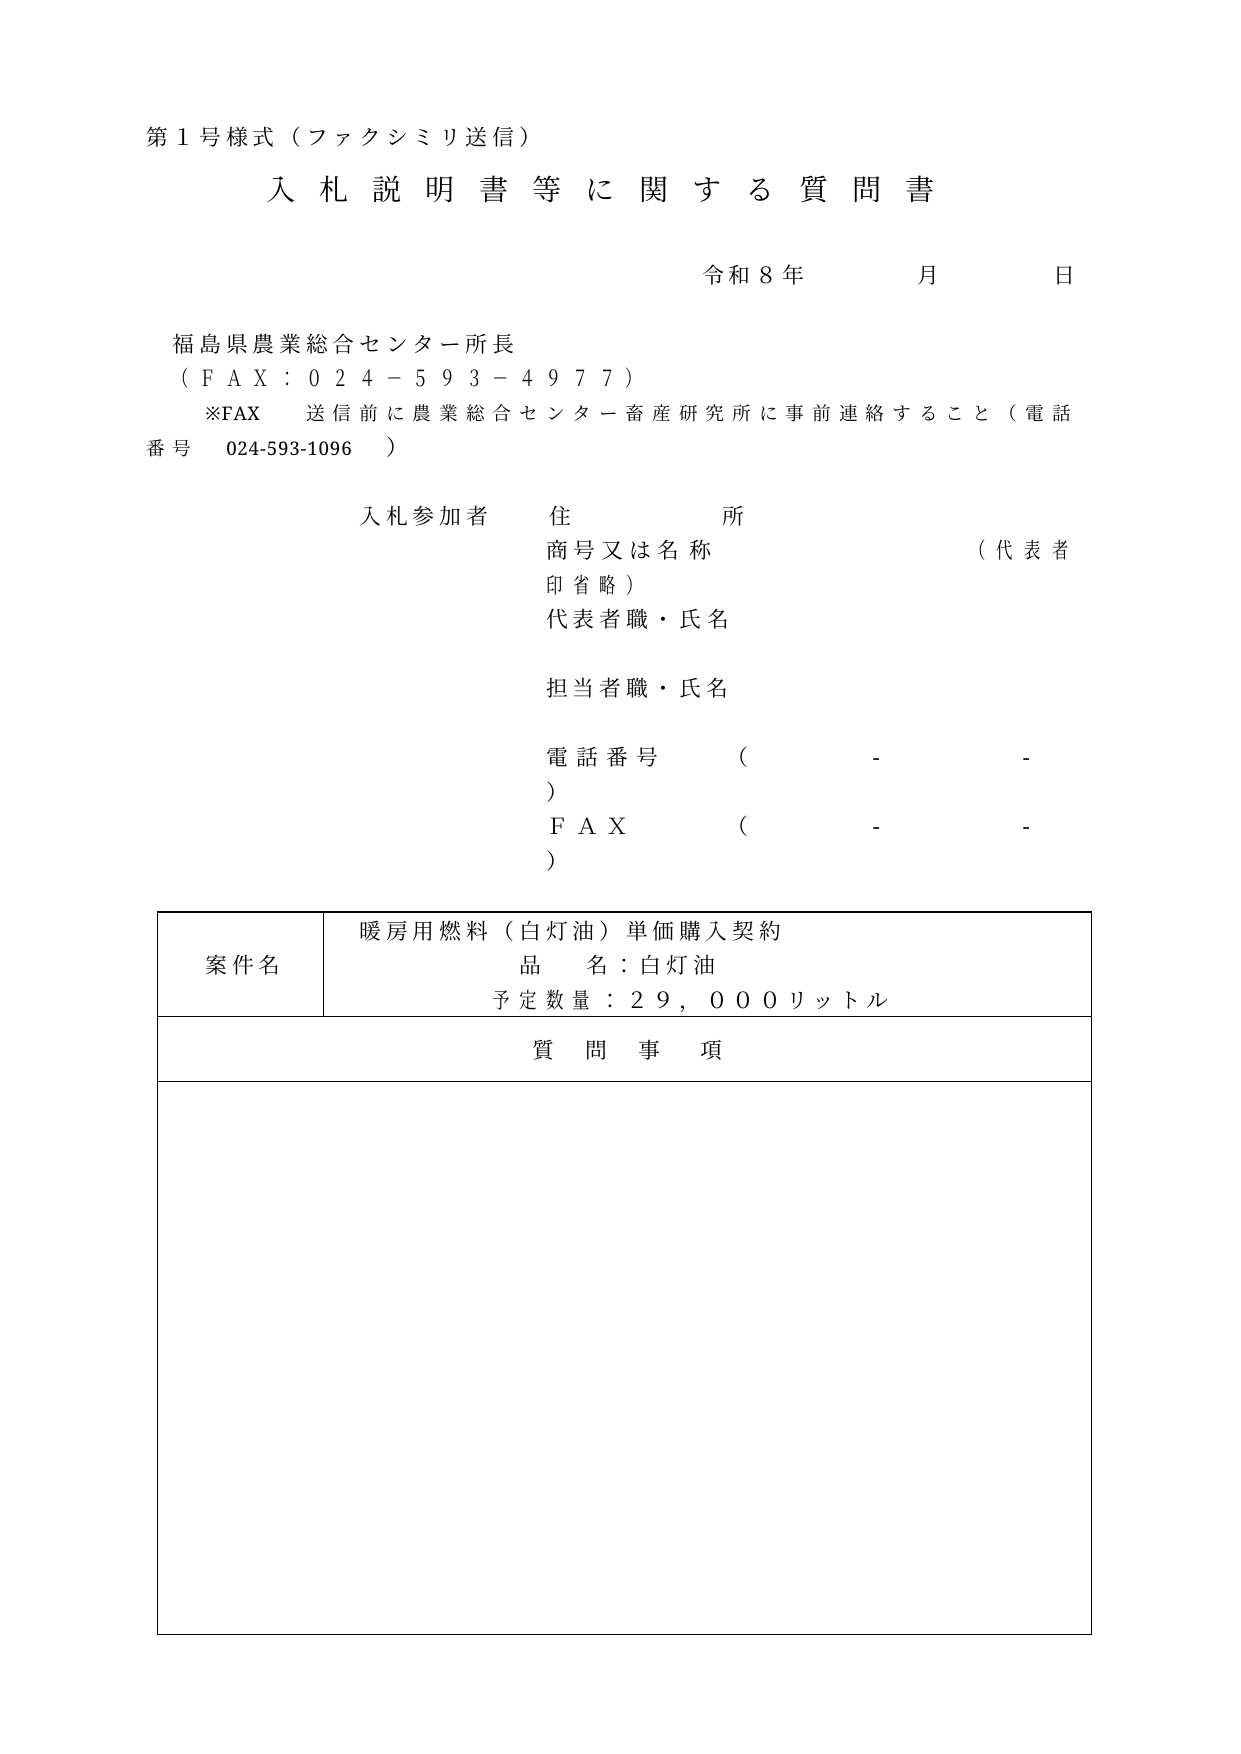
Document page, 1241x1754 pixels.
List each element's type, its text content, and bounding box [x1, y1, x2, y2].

text 商号又は名称 （代表者印省略） [524, 532, 1079, 601]
text 入札説明書等に関する質問書 [146, 153, 1079, 222]
text 電話番号 （ - - ） [524, 739, 1079, 808]
text 入札参加者 住所 [358, 498, 1079, 532]
text 令和８年 月 日 [146, 256, 1079, 291]
table_header 暖房用燃料（白灯油）単価購入契約 品名：白灯油 予定数量：２９，０００リットル [324, 913, 1091, 1016]
text （ＦＡＸ：０２４－５９３－４９７７） [146, 360, 1079, 394]
table_cell [158, 1082, 1091, 1634]
table_header 案件名 [158, 913, 323, 1016]
text 代表者職・氏名 [524, 601, 1079, 636]
text 担当者職・氏名 [524, 670, 1079, 704]
text ＦＡＸ （ - - ） [524, 808, 1079, 877]
text 第１号様式（ファクシミリ送信） [146, 118, 1079, 153]
text 福島県農業総合センター所長 [146, 325, 1079, 360]
table_cell 質問事項 [158, 1017, 1091, 1081]
text ※FAX送信前に農業総合センター畜産研究所に事前連絡すること（電話番号024-593-1096） [146, 394, 1079, 463]
